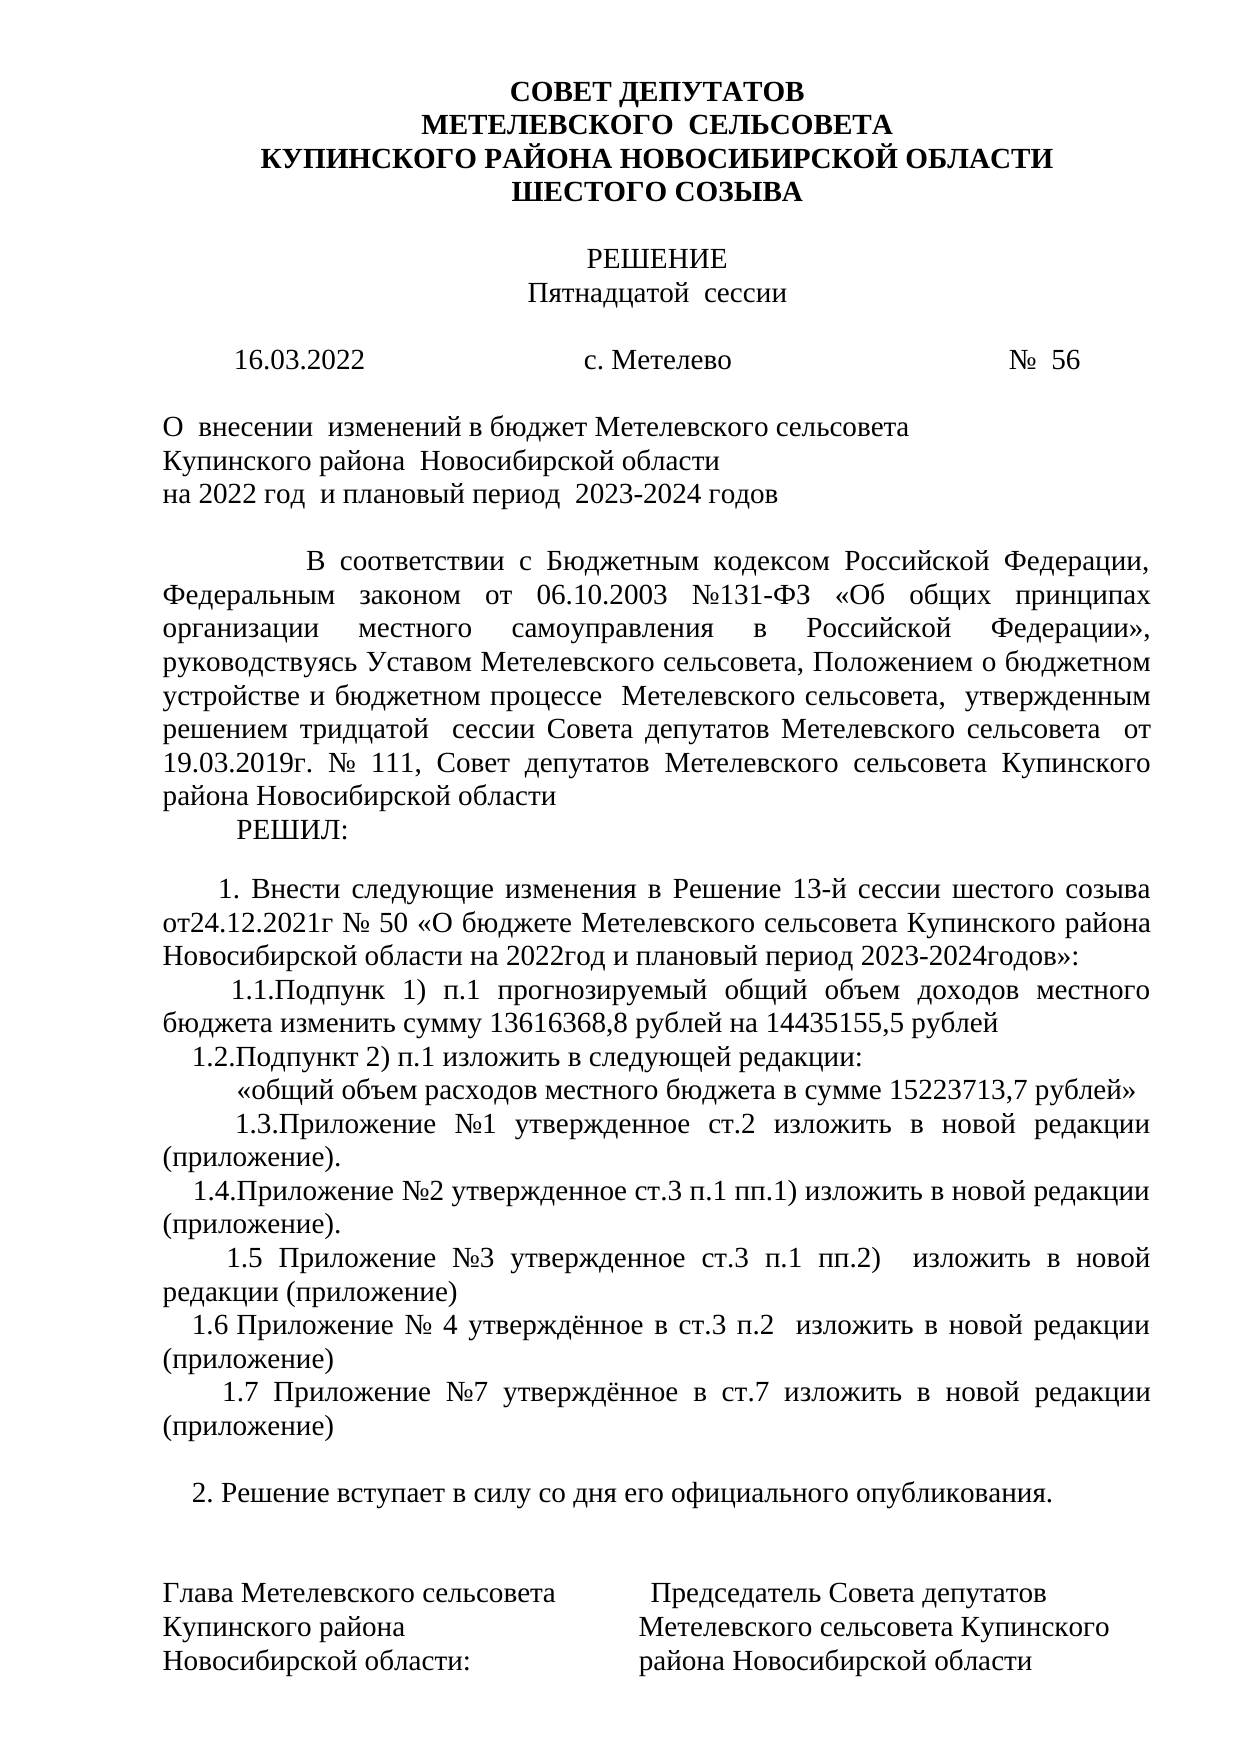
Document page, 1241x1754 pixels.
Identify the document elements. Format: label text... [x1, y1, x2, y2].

text Пятнадцатой сессии [162, 275, 1152, 309]
text Новосибирской области: района Новосибирской области [162, 1643, 1152, 1676]
text 1. Внести следующие изменения в Решение 13-й сессии шестого созыва от24.12.2021г № 50 «О бюджете Метелевского сельсовета Купинского района Новосибирской области на 2022год и плановый период 2023-2024годов»: [162, 871, 1152, 972]
text 1.6 Приложение № 4 утверждённое в ст.3 п.2 изложить в новой редакции (приложение) [162, 1307, 1152, 1374]
text О внесении изменений в бюджет Метелевского сельсовета [162, 409, 1152, 443]
text Купинского района Метелевского сельсовета Купинского [162, 1609, 1152, 1643]
text РЕШЕНИЕ [162, 242, 1152, 275]
text 1.7 Приложение №7 утверждённое в ст.7 изложить в новой редакции (приложение) [162, 1374, 1152, 1441]
text 1.4.Приложение №2 утвержденное ст.3 п.1 пп.1) изложить в новой редакции (приложение). [162, 1173, 1152, 1240]
text на 2022 год и плановый период 2023-2024 годов [162, 476, 1152, 510]
text СОВЕТ ДЕПУТАТОВ [162, 74, 1152, 107]
text 1.2.Подпункт 2) п.1 изложить в следующей редакции: [162, 1039, 1152, 1072]
text «общий объем расходов местного бюджета в сумме 15223713,7 рублей» [162, 1072, 1152, 1106]
text 1.1.Подпунк 1) п.1 прогнозируемый общий объем доходов местного бюджета изменить сумму 13616368,8 рублей на 14435155,5 рублей [162, 972, 1152, 1039]
text 2. Решение вступает в силу со дня его официального опубликования. [162, 1475, 1152, 1508]
text В соответствии с Бюджетным кодексом Российской Федерации, Федеральным законом от 06.10.2003 №131-ФЗ «Об общих принципах организации местного самоуправления в Российской Федерации», руководствуясь Уставом Метелевского сельсовета, Положением о бюджетном устройстве и бюджетном процессе Метелевского сельсовета, утвержденным решением тридцатой сессии Совета депутатов Метелевского сельсовета от 19.03.2019г. № 111, Совет депутатов Метелевского сельсовета Купинского района Новосибирской области [162, 543, 1152, 812]
text МЕТЕЛЕВСКОГО СЕЛЬСОВЕТА КУПИНСКОГО РАЙОНА НОВОСИБИРСКОЙ ОБЛАСТИ ШЕСТОГО СОЗЫВА [162, 107, 1152, 208]
text Глава Метелевского сельсовета Председатель Совета депутатов [162, 1576, 1152, 1609]
text 1.3.Приложение №1 утвержденное ст.2 изложить в новой редакции (приложение). [162, 1106, 1152, 1173]
text 1.5 Приложение №3 утвержденное ст.3 п.1 пп.2) изложить в новой редакции (приложение) [162, 1240, 1152, 1307]
text 16.03.2022 с. Метелево № 56 [162, 342, 1152, 376]
text Купинского района Новосибирской области [162, 443, 1152, 476]
text РЕШИЛ: [162, 812, 1152, 845]
